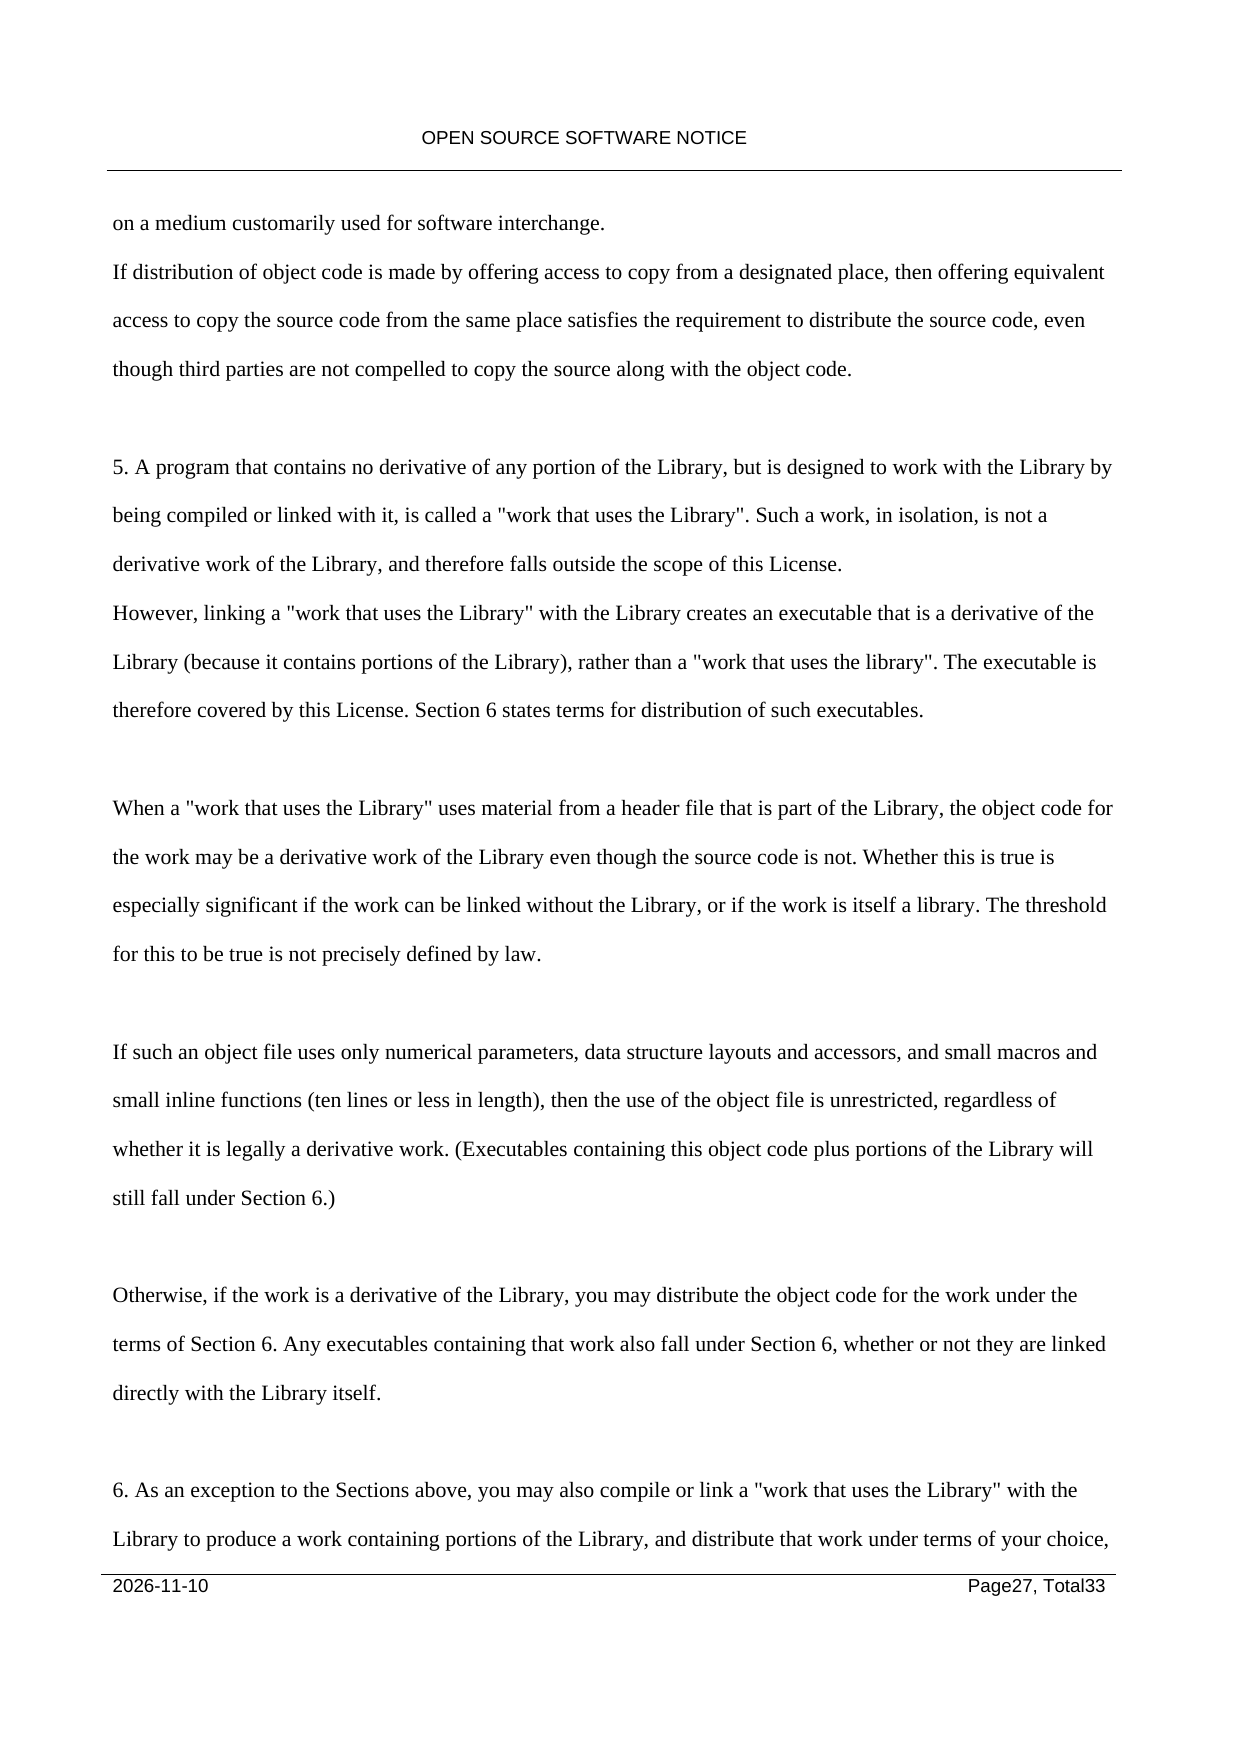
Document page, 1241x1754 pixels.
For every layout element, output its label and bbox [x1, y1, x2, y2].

text [112, 206, 1128, 1555]
